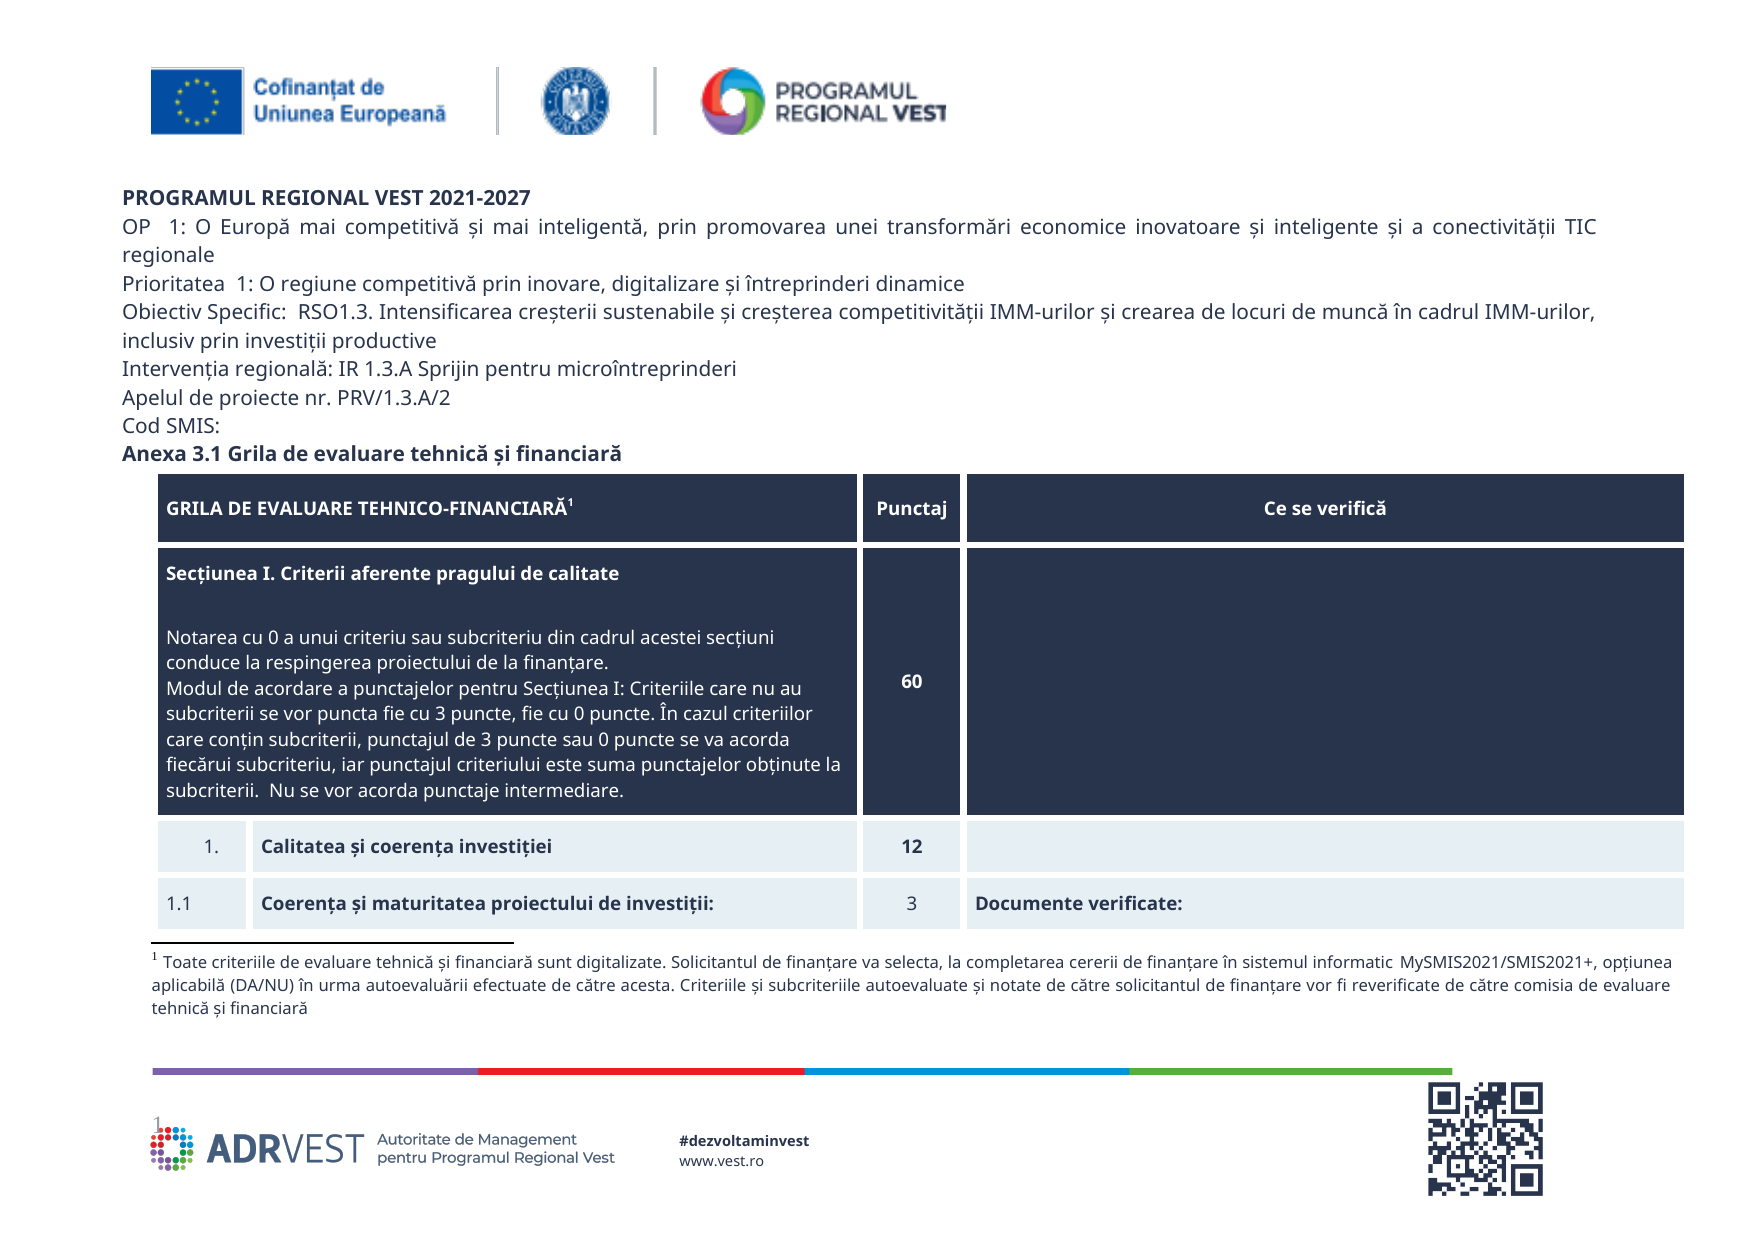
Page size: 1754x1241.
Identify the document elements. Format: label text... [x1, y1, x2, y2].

table_cell 60 [863, 548, 960, 815]
table_cell [967, 821, 1684, 872]
text OP 1: O Europă mai competitivă și mai inteligentă, prin promovarea unei transformări economice inovatoare și inteligente și a conectivității TIC regionale [122, 212, 1598, 269]
text Intervenția regională: IR 1.3.A Sprijin pentru microîntreprinderi [122, 354, 1598, 383]
picture [1420, 1073, 1552, 1205]
text Cod SMIS: [122, 411, 1598, 439]
text Prioritatea 1: O regiune competitivă prin inovare, digitalizare și întreprinderi dinamice [122, 269, 1598, 297]
table_cell 1.1 [158, 878, 246, 929]
table_cell Calitatea și coerența investiției [253, 821, 857, 872]
table_cell [158, 821, 246, 872]
text PROGRAMUL REGIONAL VEST 2021-2027 [122, 183, 1598, 212]
text Apelul de proiecte nr. PRV/1.3.A/2 [122, 383, 1598, 411]
table_header Punctaj [863, 474, 960, 542]
table_cell Secțiunea I. Criterii aferente pragului de calitate Notarea cu 0 a unui criteriu sau subcriteriu din cadrul acestei secțiuni conduce la respingerea proiectului de la finanțare. Modul de acordare a punctajelor pentru Secțiunea I: Criteriile care nu au subcriterii se vor puncta fie cu 3 puncte, fie cu 0 puncte. În cazul criteriilor care conțin subcriterii, punctajul de 3 puncte sau 0 puncte se va acorda fiecărui subcriteriu, iar punctajul criteriului este suma punctajelor obținute la subcriterii. Nu se vor acorda punctaje intermediare. [158, 548, 857, 815]
table_cell 3 [863, 878, 960, 929]
table_cell 12 [863, 821, 960, 872]
table_header GRILA DE EVALUARE TEHNICO-FINANCIARĂ [158, 474, 857, 542]
text Anexa 3.1 Grila de evaluare tehnică și financiară [122, 439, 1598, 468]
picture [141, 1124, 620, 1174]
text Obiectiv Specific: RSO1.3. Intensificarea creșterii sustenabile și creșterea competitivității IMM-urilor și crearea de locuri de muncă în cadrul IMM-urilor, inclusiv prin investiții productive [122, 297, 1598, 354]
table_cell [967, 548, 1684, 815]
table_header Ce se verifică [967, 474, 1684, 542]
